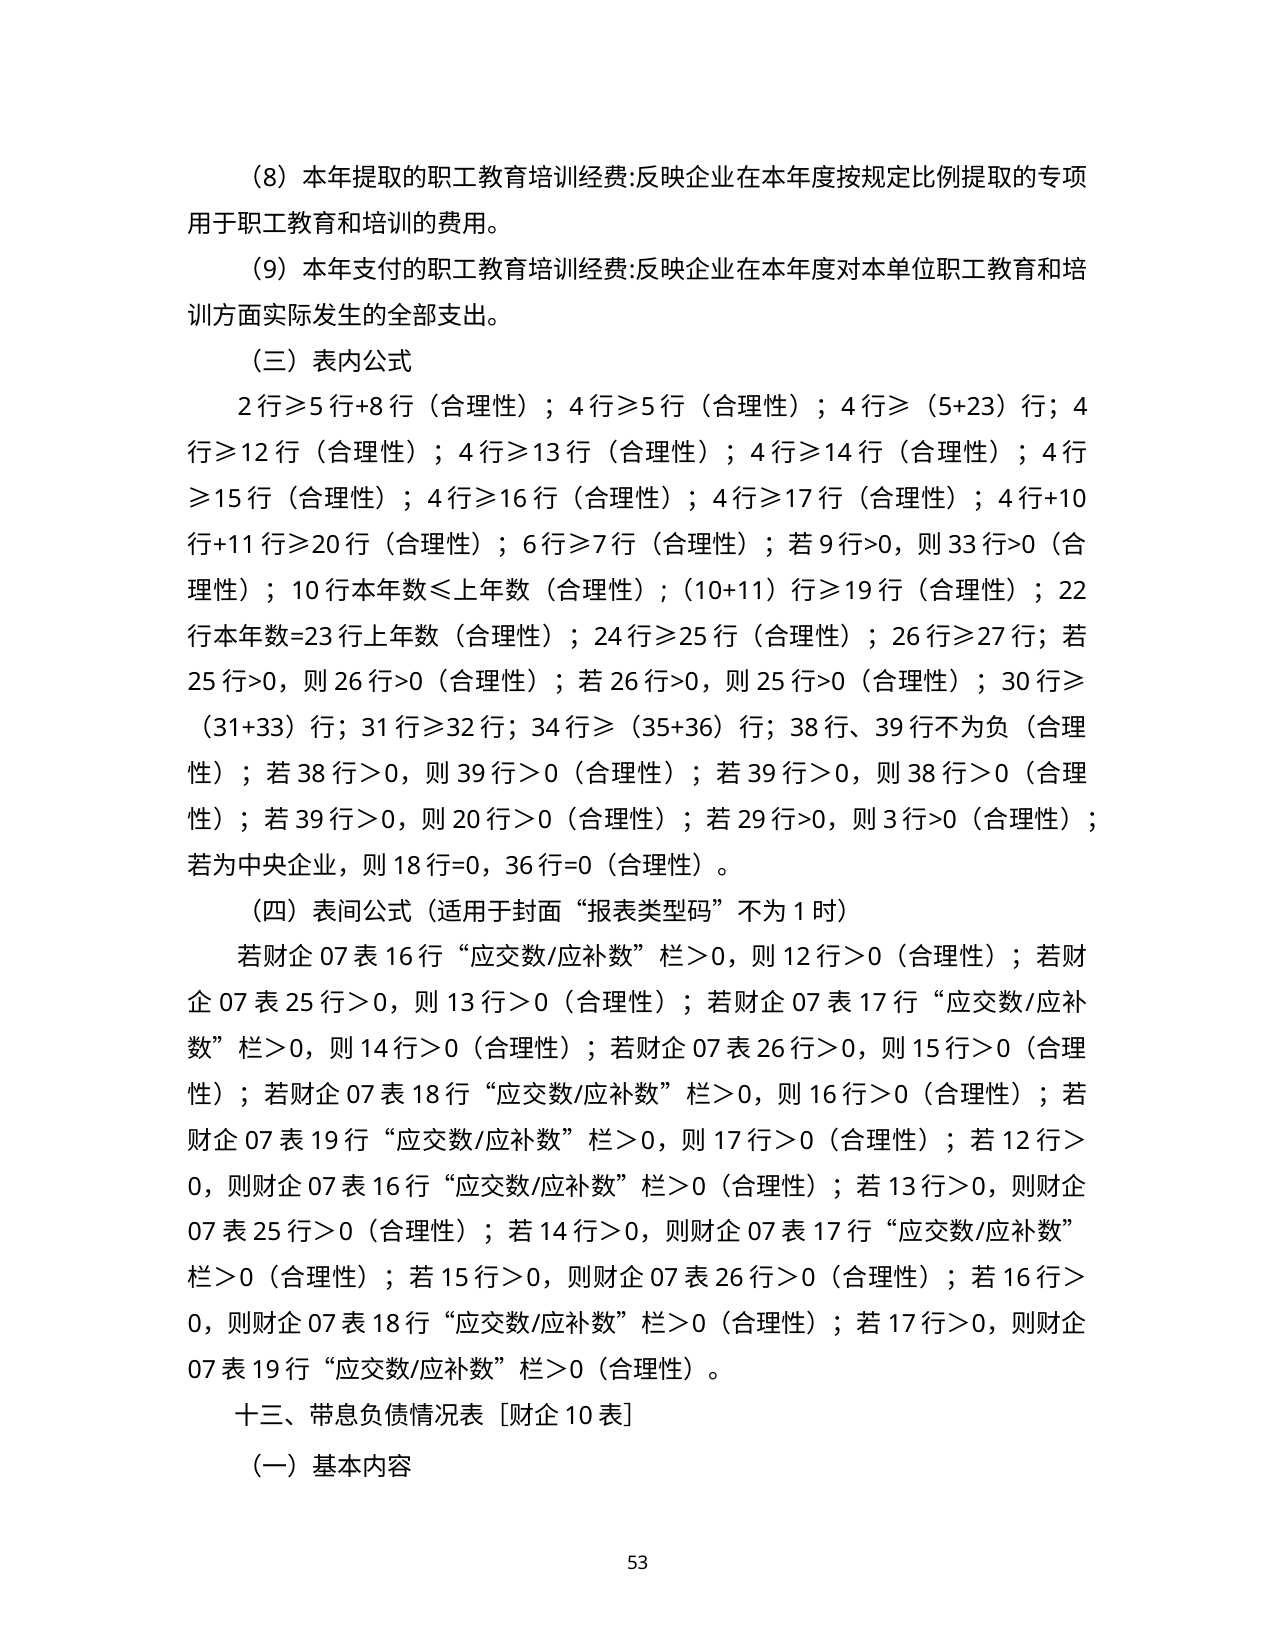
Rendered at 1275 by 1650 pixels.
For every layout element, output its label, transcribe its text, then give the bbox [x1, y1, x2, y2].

text （三）表内公式 [187, 333, 1087, 379]
text 2行≥5行+8行（合理性）；4行≥5行（合理性）；4行≥（5+23）行；4行≥12行（合理性）；4行≥13行（合理性）；4行≥14行（合理性）；4行≥15行（合理性）；4行≥16行（合理性）；4行≥17行（合理性）；4行+10行+11行≥20行（合理性）；6行≥7行（合理性）；若9行>0，则33行>0（合理性）；10行本年数≤上年数（合理性）;（10+11）行≥19行（合理性）；22行本年数=23行上年数（合理性）；24行≥25行（合理性）；26行≥27行；若25行>0，则26行>0（合理性）；若26行>0，则25行>0（合理性）；30行≥（31+33）行；31行≥32行；34行≥（35+36）行；38行、39行不为负（合理性）；若38行＞0，则39行＞0（合理性）；若39行＞0，则38行＞0（合理性）；若39行＞0，则20行＞0（合理性）；若29行>0，则3行>0（合理性）；若为中央企业，则18行=0，36行=0（合理性）。 [187, 379, 1087, 883]
text （8）本年提取的职工教育培训经费:反映企业在本年度按规定比例提取的专项用于职工教育和培训的费用。 [187, 150, 1087, 242]
text 若财企07表16行“应交数/应补数”栏＞0，则12行＞0（合理性）；若财企07表25行＞0，则13行＞0（合理性）；若财企07表17行“应交数/应补数”栏＞0，则14行＞0（合理性）；若财企07表26行＞0，则15行＞0（合理性）；若财企07表18行“应交数/应补数”栏＞0，则16行＞0（合理性）；若财企07表19行“应交数/应补数”栏＞0，则17行＞0（合理性）；若12行＞0，则财企07表16行“应交数/应补数”栏＞0（合理性）；若13行＞0，则财企07表25行＞0（合理性）；若14行＞0，则财企07表17行“应交数/应补数”栏＞0（合理性）；若15行＞0，则财企07表26行＞0（合理性）；若16行＞0，则财企07表18行“应交数/应补数”栏＞0（合理性）；若17行＞0，则财企07表19行“应交数/应补数”栏＞0（合理性）。 [187, 929, 1087, 1387]
text （四）表间公式（适用于封面“报表类型码”不为1时） [187, 883, 1087, 929]
text （9）本年支付的职工教育培训经费:反映企业在本年度对本单位职工教育和培训方面实际发生的全部支出。 [187, 242, 1087, 333]
text （一）基本内容 [187, 1433, 1087, 1485]
text 十三、带息负债情况表［财企10表］ [187, 1387, 1087, 1433]
